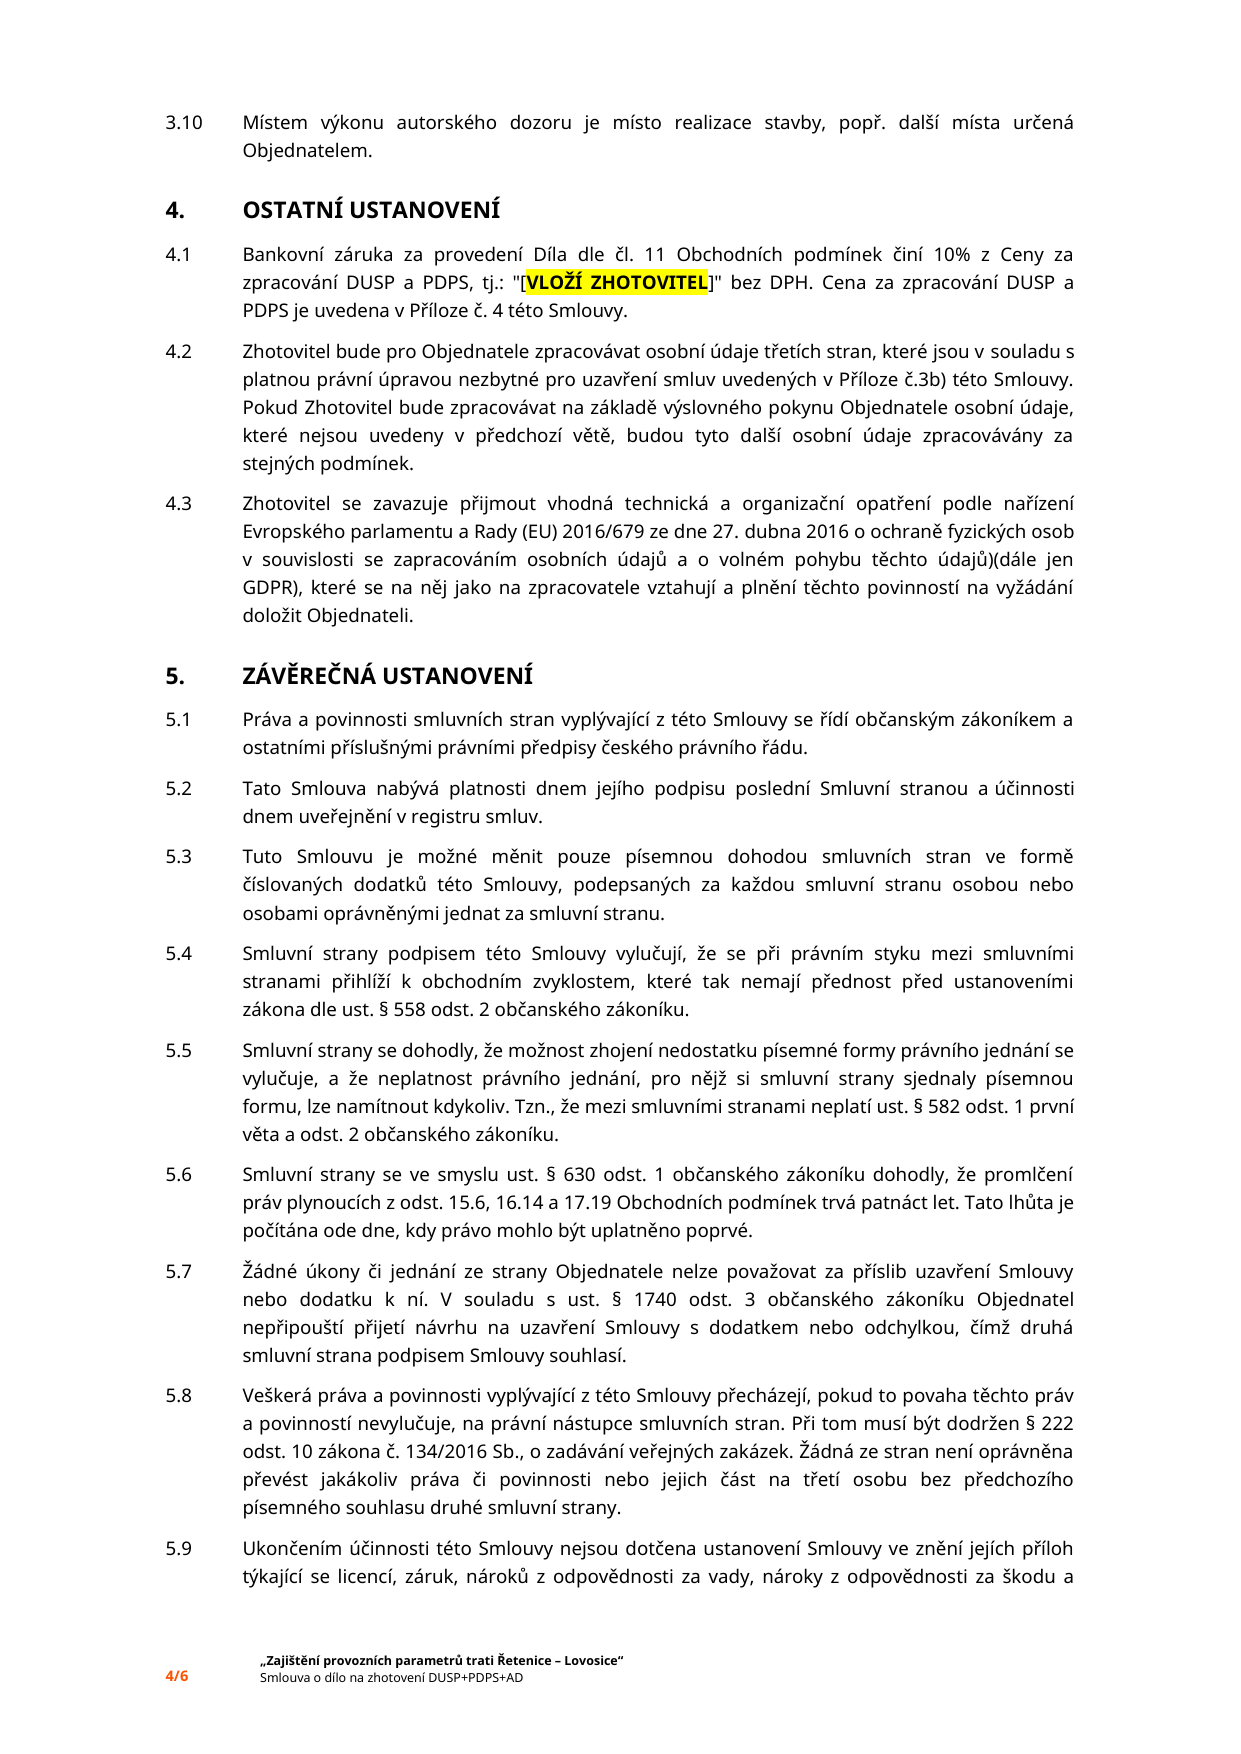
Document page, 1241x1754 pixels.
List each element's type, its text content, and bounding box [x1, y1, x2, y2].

text Zhotovitel bude pro Objednatele zpracovávat osobní údaje třetích stran, které jsou v souladu s platnou právní úpravou nezbytné pro uzavření smluv uvedených v Příloze č.3b) této Smlouvy. Pokud Zhotovitel bude zpracovávat na základě výslovného pokynu Objednatele osobní údaje, které nejsou uvedeny v předchozí větě, budou tyto další osobní údaje zpracovávány za stejných podmínek. [165, 338, 1075, 476]
text OSTATNÍ USTANOVENÍ [165, 194, 1075, 226]
text Veškerá práva a povinnosti vyplývající z této Smlouvy přecházejí, pokud to povaha těchto práv a povinností nevylučuje, na právní nástupce smluvních stran. Při tom musí být dodržen § 222 odst. 10 zákona č. 134/2016 Sb., o zadávání veřejných zakázek. Žádná ze stran není oprávněna převést jakákoliv práva či povinnosti nebo jejich část na třetí osobu bez předchozího písemného souhlasu druhé smluvní strany. [165, 1383, 1075, 1520]
text Tato Smlouva nabývá platnosti dnem jejího podpisu poslední Smluvní stranou a účinnosti dnem uveřejnění v registru smluv. [165, 775, 1075, 829]
text Bankovní záruka za provedení Díla dle čl. 11 Obchodních podmínek činí 10% z Ceny za zpracování DUSP a PDPS, tj.: "[VLOŽÍ ZHOTOVITEL]" bez DPH. Cena za zpracování DUSP a PDPS je uvedena v Příloze č. 4 této Smlouvy. [165, 241, 1075, 323]
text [165, 1535, 1075, 1589]
text Místem výkonu autorského dozoru je místo realizace stavby, popř. další místa určená Objednatelem. [165, 109, 1075, 163]
text Smluvní strany se dohodly, že možnost zhojení nedostatku písemné formy právního jednání se vylučuje, a že neplatnost právního jednání, pro nějž si smluvní strany sjednaly písemnou formu, lze namítnout kdykoliv. Tzn., že mezi smluvními stranami neplatí ust. § 582 odst. 1 první věta a odst. 2 občanského zákoníku. [165, 1037, 1075, 1146]
text Tuto Smlouvu je možné měnit pouze písemnou dohodou smluvních stran ve formě číslovaných dodatků této Smlouvy, podepsaných za každou smluvní stranu osobou nebo osobami oprávněnými jednat za smluvní stranu. [165, 844, 1075, 925]
text Smluvní strany se ve smyslu ust. § 630 odst. 1 občanského zákoníku dohodly, že promlčení práv plynoucích z odst. 15.6, 16.14 a 17.19 Obchodních podmínek trvá patnáct let. Tato lhůta je počítána ode dne, kdy právo mohlo být uplatněno poprvé. [165, 1161, 1075, 1243]
text Zhotovitel se zavazuje přijmout vhodná technická a organizační opatření podle nařízení Evropského parlamentu a Rady (EU) 2016/679 ze dne 27. dubna 2016 o ochraně fyzických osob v souvislosti se zapracováním osobních údajů a o volném pohybu těchto údajů)(dále jen GDPR), které se na něj jako na zpracovatele vztahují a plnění těchto povinností na vyžádání doložit Objednateli. [165, 491, 1075, 628]
text Žádné úkony či jednání ze strany Objednatele nelze považovat za příslib uzavření Smlouvy nebo dodatku k ní. V souladu s ust. § 1740 odst. 3 občanského zákoníku Objednatel nepřipouští přijetí návrhu na uzavření Smlouvy s dodatkem nebo odchylkou, čímž druhá smluvní strana podpisem Smlouvy souhlasí. [165, 1258, 1075, 1368]
text Smluvní strany podpisem této Smlouvy vylučují, že se při právním styku mezi smluvními stranami přihlíží k obchodním zvyklostem, které tak nemají přednost před ustanoveními zákona dle ust. § 558 odst. 2 občanského zákoníku. [165, 940, 1075, 1022]
text ZÁVĚREČNÁ USTANOVENÍ [165, 660, 1075, 691]
text Práva a povinnosti smluvních stran vyplývající z této Smlouvy se řídí občanským zákoníkem a ostatními příslušnými právními předpisy českého právního řádu. [165, 707, 1075, 760]
